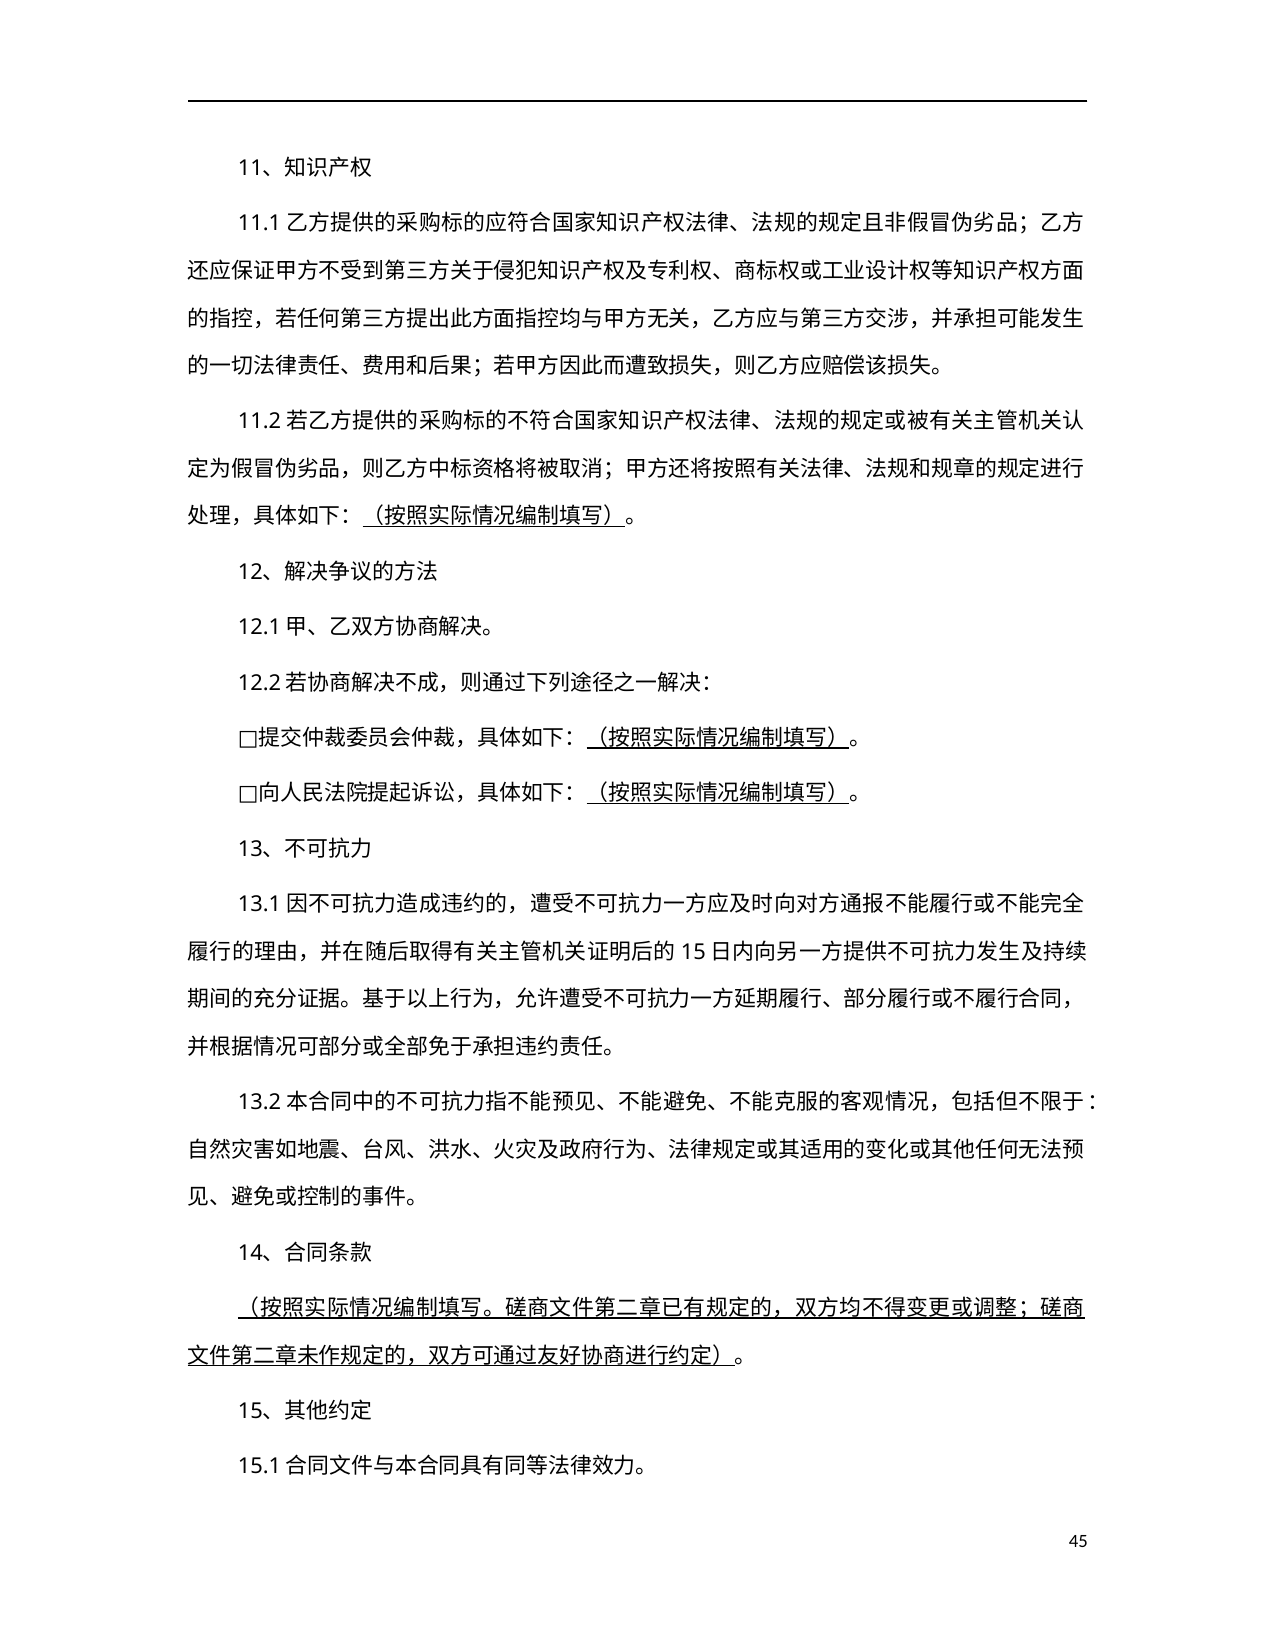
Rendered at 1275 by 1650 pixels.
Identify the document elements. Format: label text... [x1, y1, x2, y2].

text 15.1合同文件与本合同具有同等法律效力。 [187, 1448, 1087, 1480]
text 12.1甲、乙双方协商解决。 [187, 609, 1087, 641]
text □向人民法院提起诉讼，具体如下：（按照实际情况编制填写）。 [187, 775, 1087, 807]
text 12.2若协商解决不成，则通过下列途径之一解决： [187, 664, 1087, 696]
text □提交仲裁委员会仲裁，具体如下：（按照实际情况编制填写）。 [187, 720, 1087, 752]
text 14、合同条款 [187, 1235, 1087, 1266]
text 15、其他约定 [187, 1393, 1087, 1425]
text 11、知识产权 [187, 150, 1087, 182]
text （按照实际情况编制填写。磋商文件第二章已有规定的，双方均不得变更或调整；磋商文件第二章未作规定的，双方可通过友好协商进行约定）。 [187, 1290, 1087, 1369]
text 11.1乙方提供的采购标的应符合国家知识产权法律、法规的规定且非假冒伪劣品；乙方还应保证甲方不受到第三方关于侵犯知识产权及专利权、商标权或工业设计权等知识产权方面的指控，若任何第三方提出此方面指控均与甲方无关，乙方应与第三方交涉，并承担可能发生的一切法律责任、费用和后果；若甲方因此而遭致损失，则乙方应赔偿该损失。 [187, 205, 1087, 380]
text 12、解决争议的方法 [187, 554, 1087, 586]
text 13、不可抗力 [187, 831, 1087, 863]
text 11.2若乙方提供的采购标的不符合国家知识产权法律、法规的规定或被有关主管机关认定为假冒伪劣品，则乙方中标资格将被取消；甲方还将按照有关法律、法规和规章的规定进行处理，具体如下：（按照实际情况编制填写）。 [187, 403, 1087, 530]
text 13.1因不可抗力造成违约的，遭受不可抗力一方应及时向对方通报不能履行或不能完全履行的理由，并在随后取得有关主管机关证明后的15日内向另一方提供不可抗力发生及持续期间的充分证据。基于以上行为，允许遭受不可抗力一方延期履行、部分履行或不履行合同，并根据情况可部分或全部免于承担违约责任。 [187, 886, 1087, 1061]
text 13.2本合同中的不可抗力指不能预见、不能避免、不能克服的客观情况，包括但不限于：自然灾害如地震、台风、洪水、火灾及政府行为、法律规定或其适用的变化或其他任何无法预见、避免或控制的事件。 [187, 1084, 1087, 1211]
